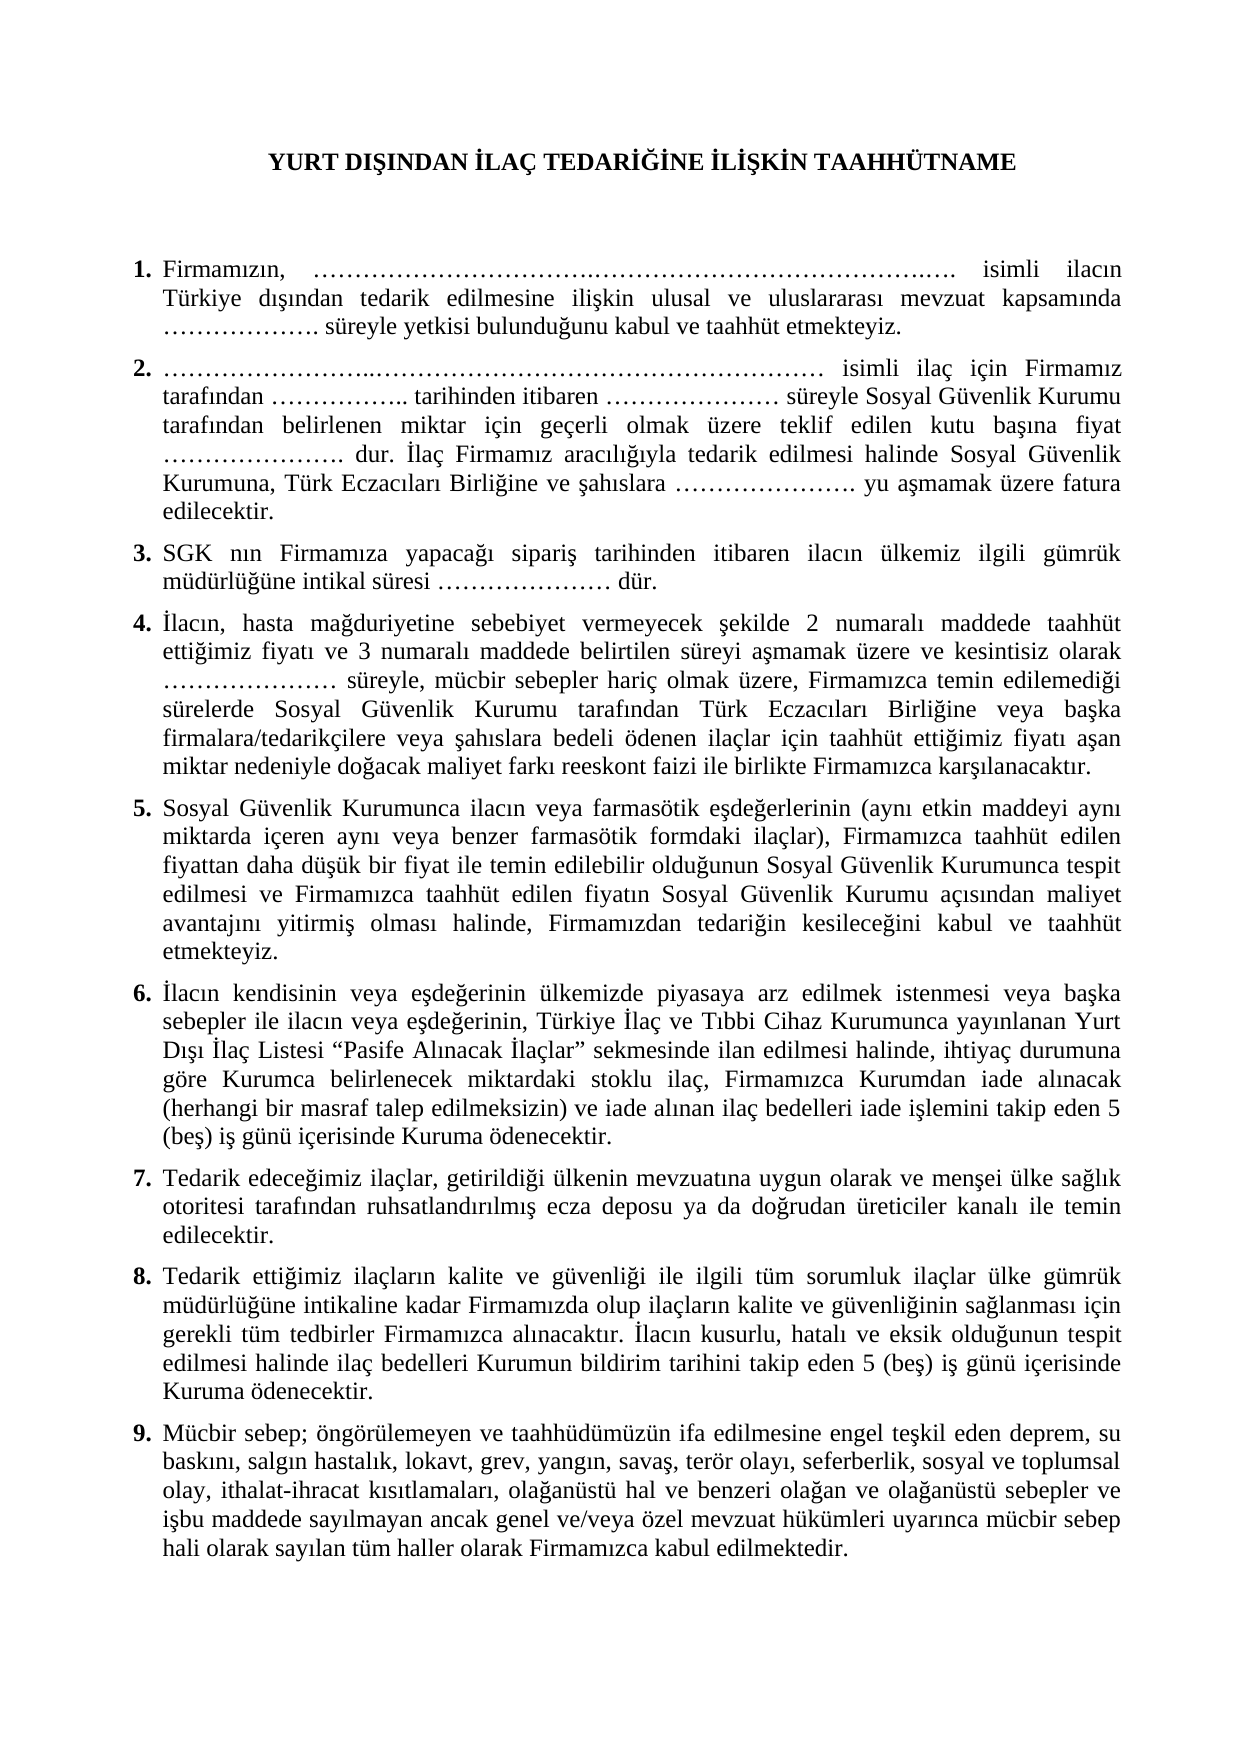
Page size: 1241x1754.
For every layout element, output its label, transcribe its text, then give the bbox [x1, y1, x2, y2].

list İlacın, hasta mağduriyetine sebebiyet vermeyecek şekilde 2 numaralı maddede taahhüt ettiğimiz fiyatı ve 3 numaralı maddede belirtilen süreyi aşmamak üzere ve kesintisiz olarak ………………… süreyle, mücbir sebepler hariç olmak üzere, Firmamızca temin edilemediği sürelerde Sosyal Güvenlik Kurumu tarafından Türk Eczacıları Birliğine veya başka firmalara/tedarikçilere veya şahıslara bedeli ödenen ilaçlar için taahhüt ettiğimiz fiyatı aşan miktar nedeniyle doğacak maliyet farkı reeskont faizi ile birlikte Firmamızca karşılanacaktır. [133, 608, 1122, 780]
list Tedarik ettiğimiz ilaçların kalite ve güvenliği ile ilgili tüm sorumluk ilaçlar ülke gümrük müdürlüğüne intikaline kadar Firmamızda olup ilaçların kalite ve güvenliğinin sağlanması için gerekli tüm tedbirler Firmamızca alınacaktır. İlacın kusurlu, hatalı ve eksik olduğunun tespit edilmesi halinde ilaç bedelleri Kurumun bildirim tarihini takip eden 5 (beş) iş günü içerisinde Kuruma ödenecektir. [133, 1261, 1122, 1405]
list Firmamızın, …………………………….………………………………….…. isimli ilacın Türkiye dışından tedarik edilmesine ilişkin ulusal ve uluslararası mevzuat kapsamında ………………. süreyle yetkisi bulunduğunu kabul ve taahhüt etmekteyiz. [133, 254, 1122, 340]
list SGK nın Firmamıza yapacağı sipariş tarihinden itibaren ilacın ülkemiz ilgili gümrük müdürlüğüne intikal süresi ………………… dür. [133, 538, 1122, 595]
list Sosyal Güvenlik Kurumunca ilacın veya farmasötik eşdeğerlerinin (aynı etkin maddeyi aynı miktarda içeren aynı veya benzer farmasötik formdaki ilaçlar), Firmamızca taahhüt edilen fiyattan daha düşük bir fiyat ile temin edilebilir olduğunun Sosyal Güvenlik Kurumunca tespit edilmesi ve Firmamızca taahhüt edilen fiyatın Sosyal Güvenlik Kurumu açısından maliyet avantajını yitirmiş olması halinde, Firmamızdan tedariğin kesileceğini kabul ve taahhüt etmekteyiz. [133, 793, 1122, 965]
list Mücbir sebep; öngörülemeyen ve taahhüdümüzün ifa edilmesine engel teşkil eden deprem, su baskını, salgın hastalık, lokavt, grev, yangın, savaş, terör olayı, seferberlik, sosyal ve toplumsal olay, ithalat-ihracat kısıtlamaları, olağanüstü hal ve benzeri olağan ve olağanüstü sebepler ve işbu maddede sayılmayan ancak genel ve/veya özel mevzuat hükümleri uyarınca mücbir sebep hali olarak sayılan tüm haller olarak Firmamızca kabul edilmektedir. [133, 1418, 1122, 1561]
list İlacın kendisinin veya eşdeğerinin ülkemizde piyasaya arz edilmek istenmesi veya başka sebepler ile ilacın veya eşdeğerinin, Türkiye İlaç ve Tıbbi Cihaz Kurumunca yayınlanan Yurt Dışı İlaç Listesi “Pasife Alınacak İlaçlar” sekmesinde ilan edilmesi halinde, ihtiyaç durumuna göre Kurumca belirlenecek miktardaki stoklu ilaç, Firmamızca Kurumdan iade alınacak (herhangi bir masraf talep edilmeksizin) ve iade alınan ilaç bedelleri iade işlemini takip eden 5 (beş) iş günü içerisinde Kuruma ödenecektir. [133, 978, 1122, 1150]
list Tedarik edeceğimiz ilaçlar, getirildiği ülkenin mevzuatına uygun olarak ve menşei ülke sağlık otoritesi tarafından ruhsatlandırılmış ecza deposu ya da doğrudan üreticiler kanalı ile temin edilecektir. [133, 1163, 1122, 1249]
text YURT DIŞINDAN İLAÇ TEDARİĞİNE İLİŞKİN TAAHHÜTNAME [162, 147, 1122, 176]
list ……………………..……………………………………………… isimli ilaç için Firmamız tarafından …………….. tarihinden itibaren ………………… süreyle Sosyal Güvenlik Kurumu tarafından belirlenen miktar için geçerli olmak üzere teklif edilen kutu başına fiyat …………………. dur. İlaç Firmamız aracılığıyla tedarik edilmesi halinde Sosyal Güvenlik Kurumuna, Türk Eczacıları Birliğine ve şahıslara …………………. yu aşmamak üzere fatura edilecektir. [133, 353, 1122, 525]
